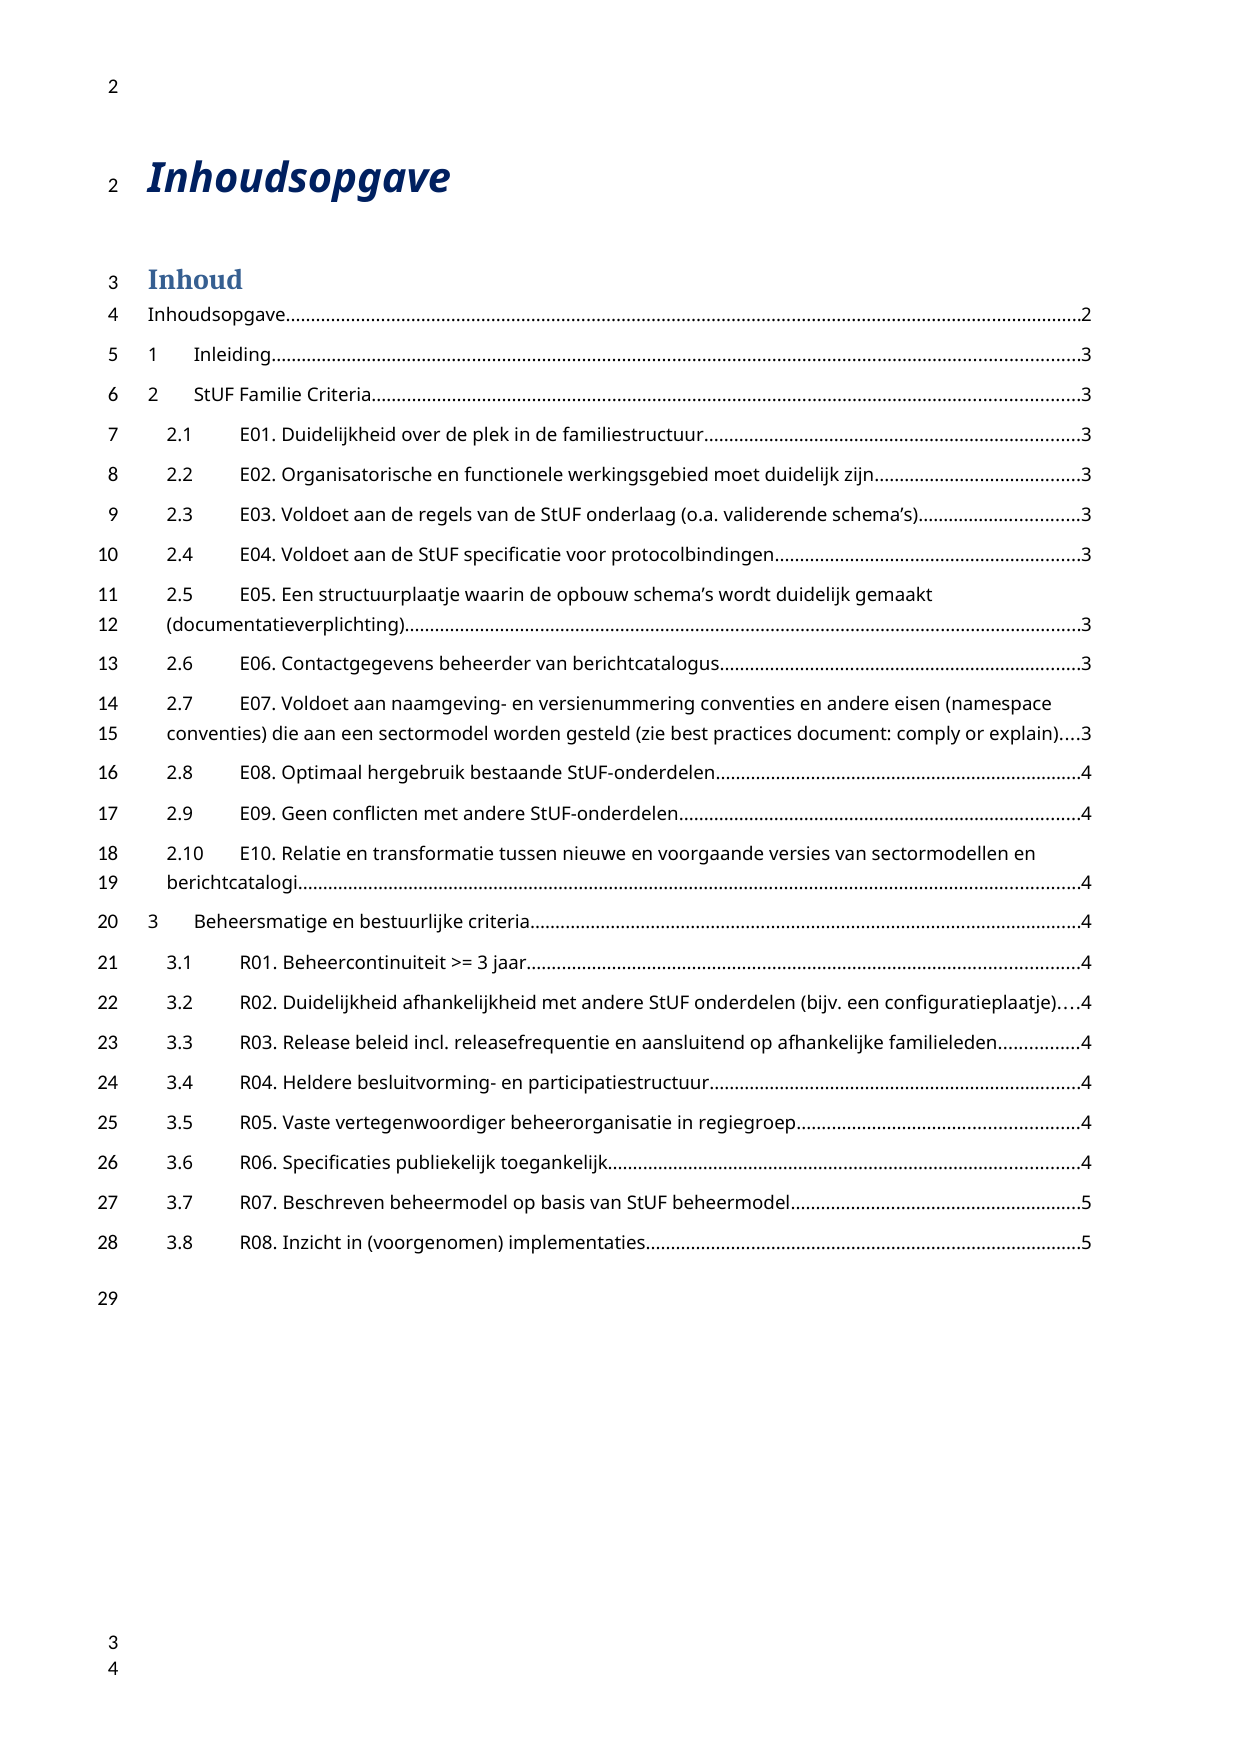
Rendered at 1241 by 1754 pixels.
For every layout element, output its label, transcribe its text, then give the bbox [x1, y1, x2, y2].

text Inhoudsopgave [148, 148, 1093, 204]
